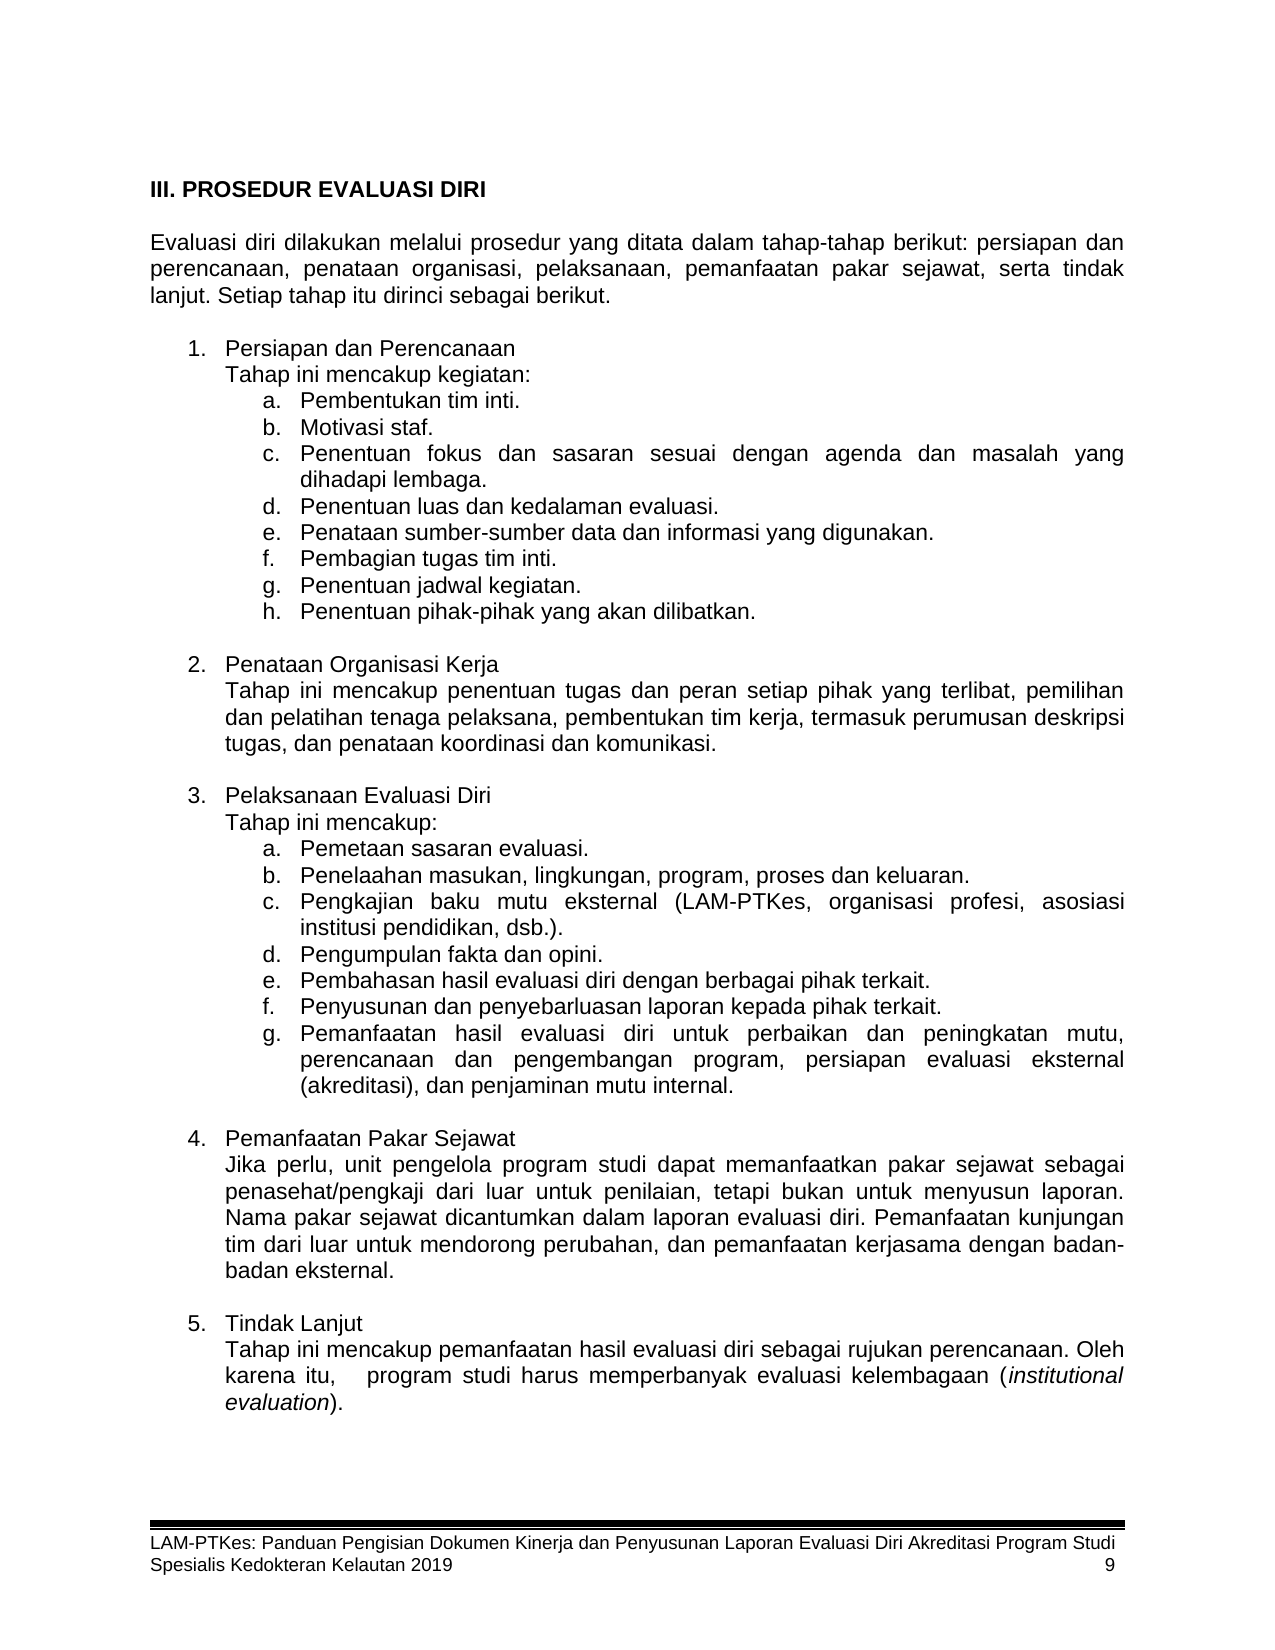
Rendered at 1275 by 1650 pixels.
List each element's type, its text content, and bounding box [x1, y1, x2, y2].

list Pembahasan hasil evaluasi diri dengan berbagai pihak terkait. [262, 967, 1125, 993]
list Persiapan dan Perencanaan [187, 334, 1125, 361]
list Pengkajian baku mutu eksternal (LAM-PTKes, organisasi profesi, asosiasi institusi pendidikan, dsb.). [262, 888, 1125, 941]
list Pemanfaatan hasil evaluasi diri untuk perbaikan dan peningkatan mutu, perencanaan dan pengembangan program, persiapan evaluasi eksternal (akreditasi), dan penjaminan mutu internal. [262, 1020, 1125, 1099]
list Pembentukan tim inti. [262, 387, 1125, 413]
text Tahap ini mencakup kegiatan: [225, 361, 1125, 387]
list Penelaahan masukan, lingkungan, program, proses dan keluaran. [262, 862, 1125, 888]
list Penentuan fokus dan sasaran sesuai dengan agenda dan masalah yang dihadapi lembaga. [262, 440, 1125, 493]
list Penentuan jadwal kegiatan. [262, 572, 1125, 598]
list Penataan sumber-sumber data dan informasi yang digunakan. [262, 519, 1125, 545]
list Penyusunan dan penyebarluasan laporan kepada pihak terkait. [262, 993, 1125, 1020]
list Pemanfaatan Pakar Sejawat [187, 1125, 1125, 1151]
text Jika perlu, unit pengelola program studi dapat memanfaatkan pakar sejawat sebagai penasehat/pengkaji dari luar untuk penilaian, tetapi bukan untuk menyusun laporan. Nama pakar sejawat dicantumkan dalam laporan evaluasi diri. Pemanfaatan kunjungan tim dari luar untuk mendorong perubahan, dan pemanfaatan kerjasama dengan badan-badan eksternal. [225, 1151, 1125, 1283]
text Evaluasi diri dilakukan melalui prosedur yang ditata dalam tahap-tahap berikut: persiapan dan perencanaan, penataan organisasi, pelaksanaan, pemanfaatan pakar sejawat, serta tindak lanjut. Setiap tahap itu dirinci sebagai berikut. [150, 229, 1125, 308]
list Penentuan pihak-pihak yang akan dilibatkan. [262, 598, 1125, 624]
list Tindak Lanjut [187, 1309, 1125, 1336]
list Penentuan luas dan kedalaman evaluasi. [262, 493, 1125, 519]
subtitle III. PROSEDUR EVALUASI DIRI [150, 176, 1125, 203]
text Tahap ini mencakup: [225, 809, 1125, 835]
text Tahap ini mencakup penentuan tugas dan peran setiap pihak yang terlibat, pemilihan dan pelatihan tenaga pelaksana, pembentukan tim kerja, termasuk perumusan deskripsi tugas, dan penataan koordinasi dan komunikasi. [225, 677, 1125, 756]
list Motivasi staf. [262, 413, 1125, 440]
list Pelaksanaan Evaluasi Diri [187, 782, 1125, 809]
list Pengumpulan fakta dan opini. [262, 941, 1125, 967]
list Penataan Organisasi Kerja [187, 651, 1125, 677]
list Pembagian tugas tim inti. [262, 545, 1125, 572]
text Tahap ini mencakup pemanfaatan hasil evaluasi diri sebagai rujukan perencanaan. Oleh karena itu, program studi harus memperbanyak evaluasi kelembagaan (institutional evaluation). [225, 1336, 1125, 1415]
list Pemetaan sasaran evaluasi. [262, 835, 1125, 862]
